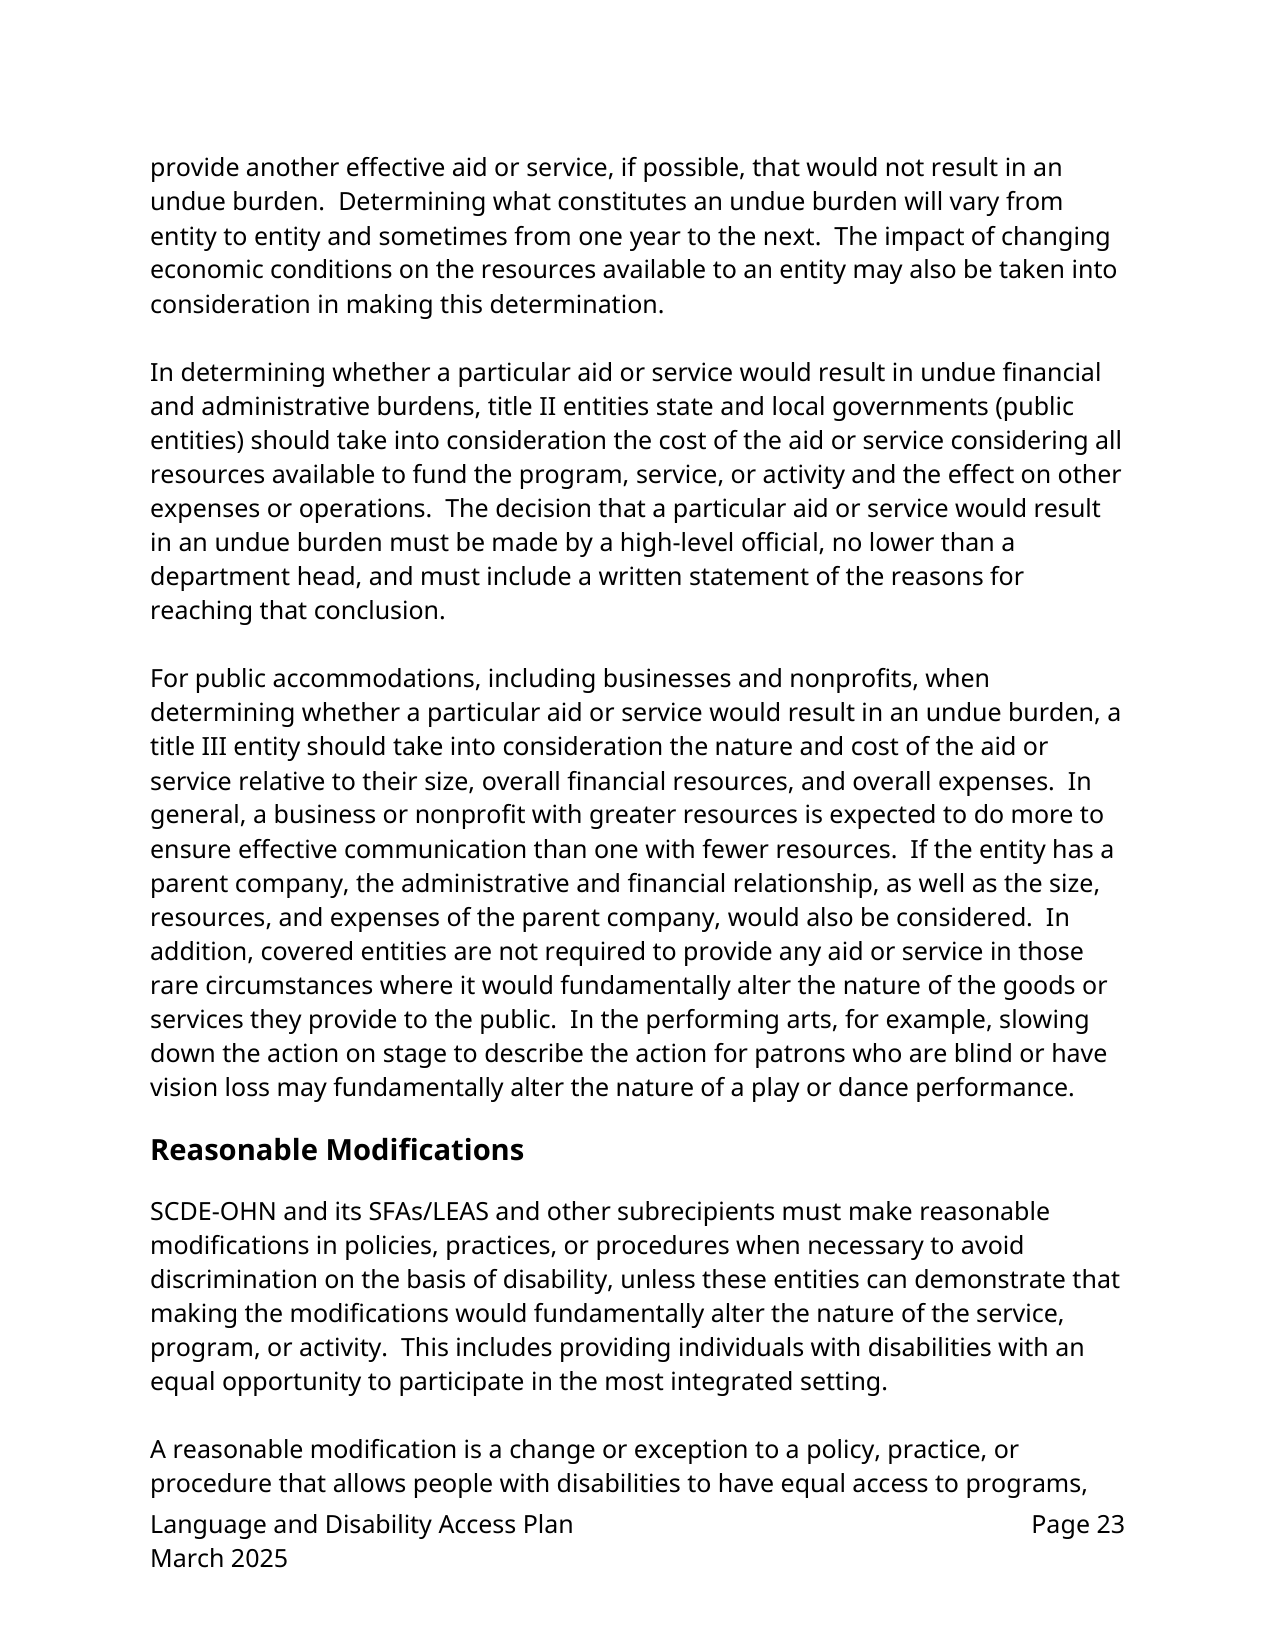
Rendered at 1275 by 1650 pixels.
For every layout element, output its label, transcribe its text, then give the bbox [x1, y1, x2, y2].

text Reasonable Modifications [150, 1129, 1125, 1168]
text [150, 1432, 1125, 1500]
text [150, 150, 1125, 320]
text In determining whether a particular aid or service would result in undue financial and administrative burdens, title II entities state and local governments (public entities) should take into consideration the cost of the aid or service considering all resources available to fund the program, service, or activity and the effect on other expenses or operations. The decision that a particular aid or service would result in an undue burden must be made by a high-level official, no lower than a department head, and must include a written statement of the reasons for reaching that conclusion. [150, 354, 1125, 627]
text For public accommodations, including businesses and nonprofits, when determining whether a particular aid or service would result in an undue burden, a title III entity should take into consideration the nature and cost of the aid or service relative to their size, overall financial resources, and overall expenses. In general, a business or nonprofit with greater resources is expected to do more to ensure effective communication than one with fewer resources. If the entity has a parent company, the administrative and financial relationship, as well as the size, resources, and expenses of the parent company, would also be considered. In addition, covered entities are not required to provide any aid or service in those rare circumstances where it would fundamentally alter the nature of the goods or services they provide to the public. In the performing arts, for example, slowing down the action on stage to describe the action for patrons who are blind or have vision loss may fundamentally alter the nature of a play or dance performance. [150, 661, 1125, 1104]
text SCDE-OHN and its SFAs/LEAS and other subrecipients must make reasonable modifications in policies, practices, or procedures when necessary to avoid discrimination on the basis of disability, unless these entities can demonstrate that making the modifications would fundamentally alter the nature of the service, program, or activity. This includes providing individuals with disabilities with an equal opportunity to participate in the most integrated setting. [150, 1193, 1125, 1398]
